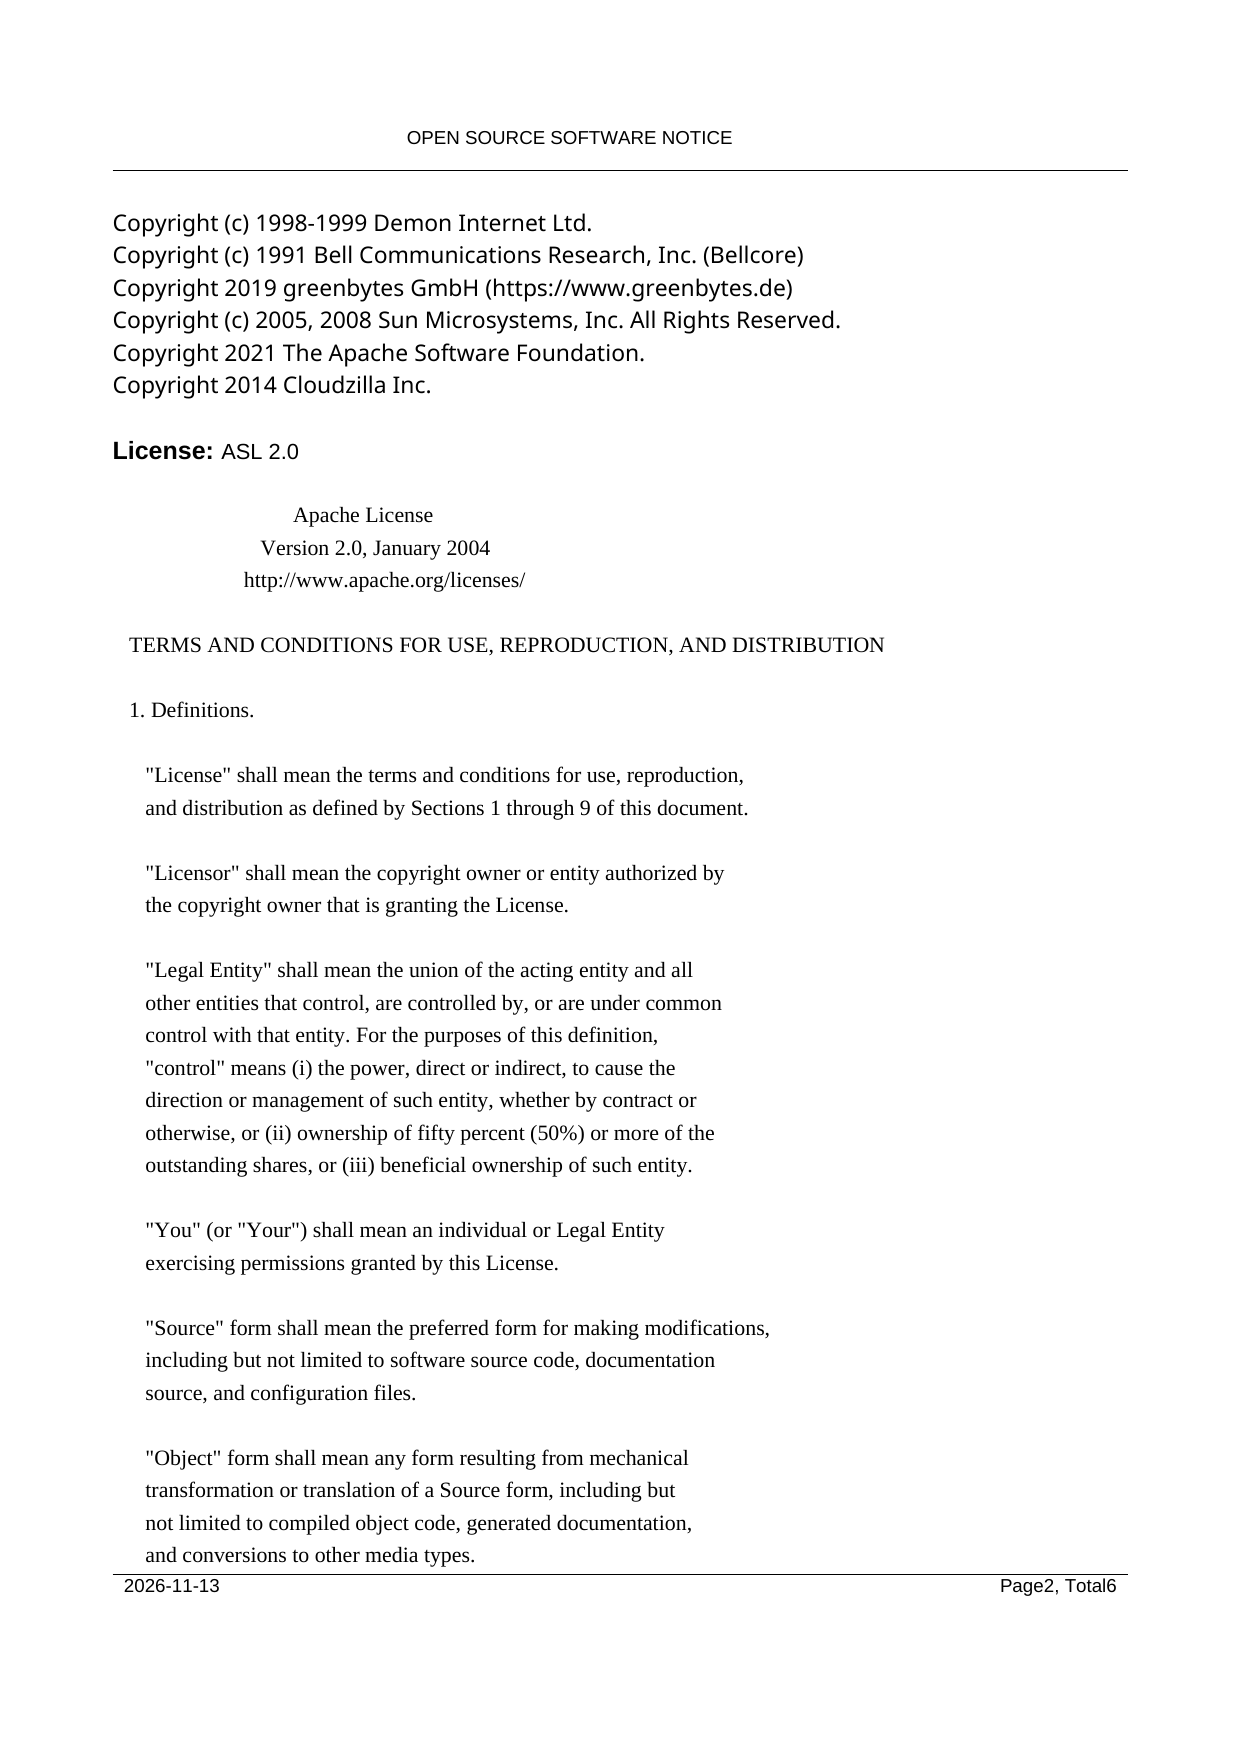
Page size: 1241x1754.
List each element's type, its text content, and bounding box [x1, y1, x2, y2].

text License: ASL 2.0 [112, 434, 1128, 466]
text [112, 206, 1128, 434]
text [112, 466, 1128, 1571]
